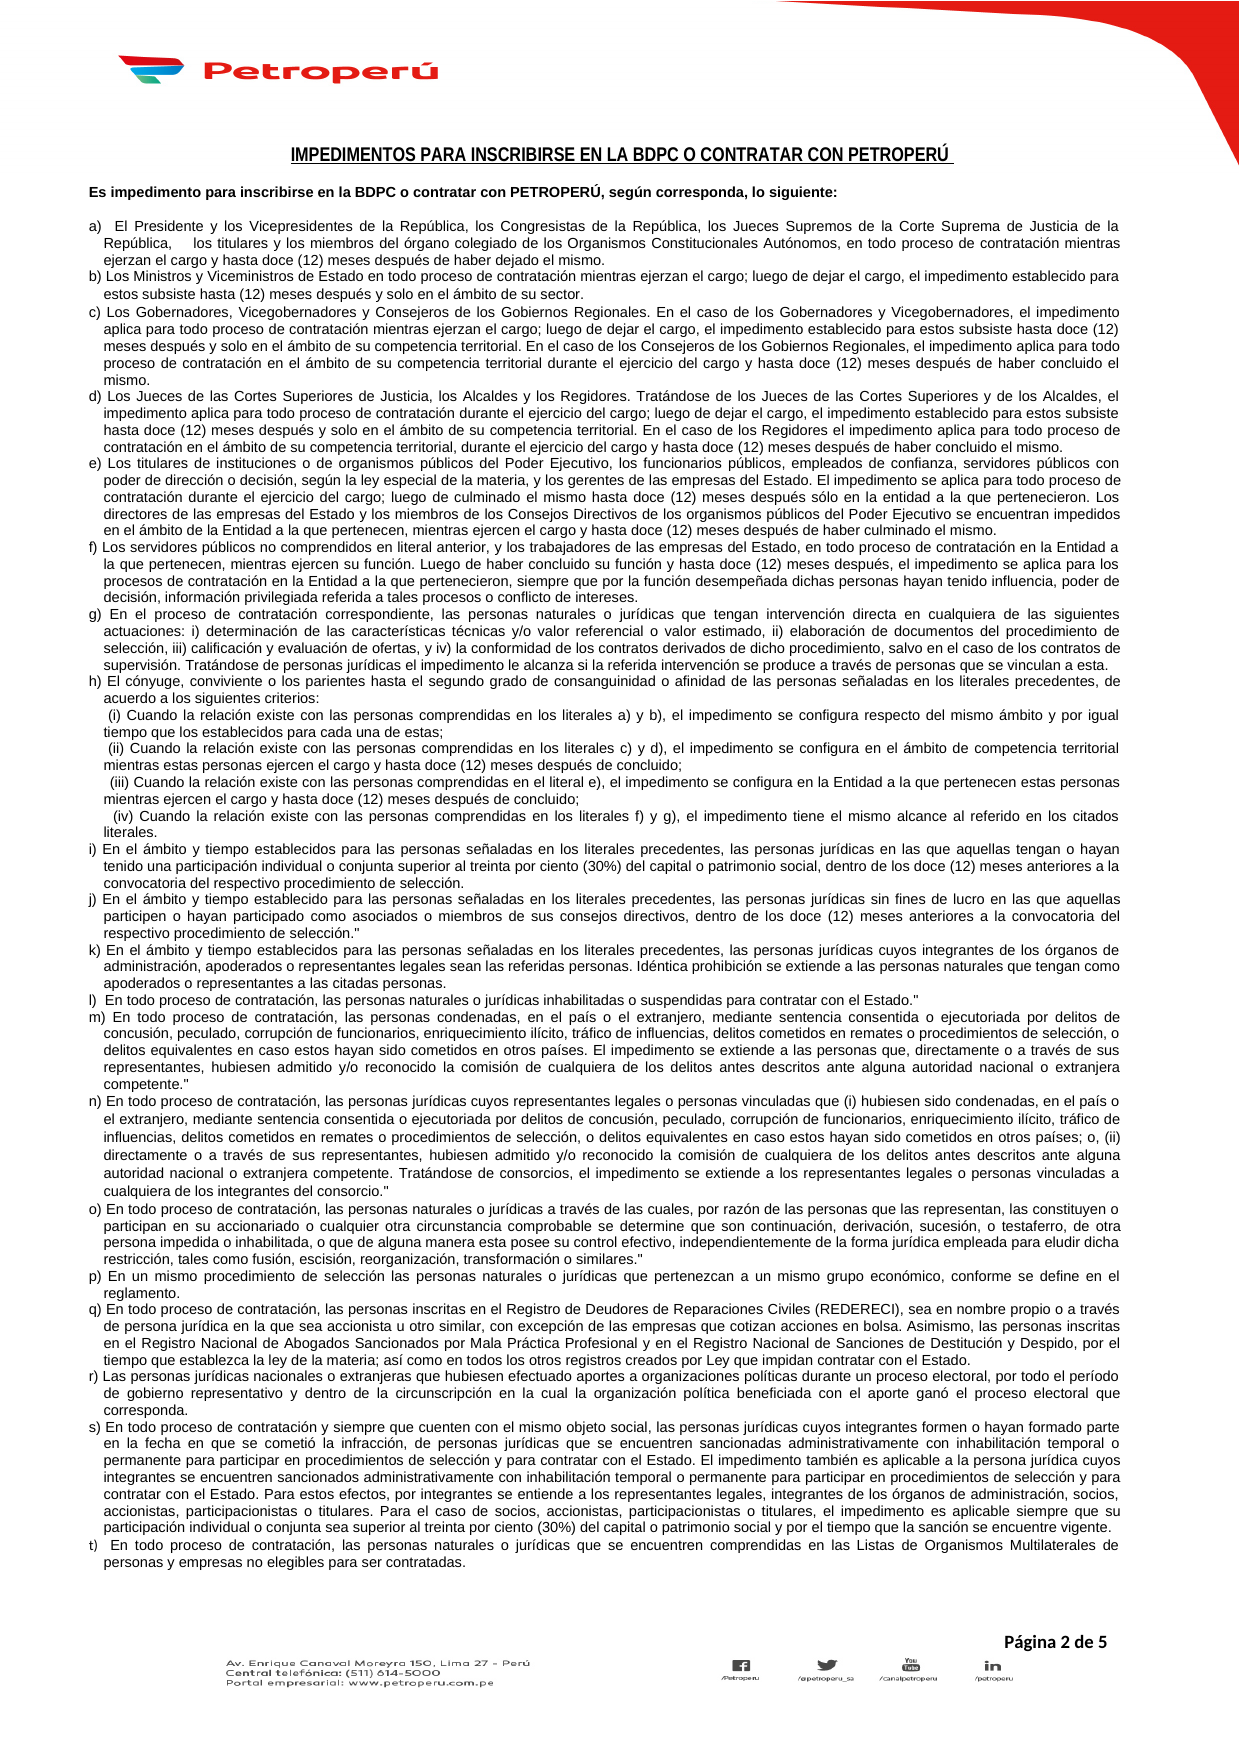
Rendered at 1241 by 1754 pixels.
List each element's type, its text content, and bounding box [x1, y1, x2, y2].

text (iii) Cuando la relación existe con las personas comprendidas en el literal e), el impedimento se configura en la Entidad a la que pertenecen estas personas mientras ejercen el cargo y hasta doce (12) meses después de concluido; [88, 774, 1122, 807]
text t) En todo proceso de contratación, las personas naturales o jurídicas que se encuentren comprendidas en las Listas de Organismos Multilaterales de personas y empresas no elegibles para ser contratadas. [88, 1536, 1122, 1570]
text k) En el ámbito y tiempo establecidos para las personas señaladas en los literales precedentes, las personas jurídicas cuyos integrantes de los órganos de administración, apoderados o representantes legales sean las referidas personas. Idéntica prohibición se extiende a las personas naturales que tengan como apoderados o representantes a las citadas personas. [88, 941, 1122, 992]
text h) El cónyuge, conviviente o los parientes hasta el segundo grado de consanguinidad o afinidad de las personas señaladas en los literales precedentes, de acuerdo a los siguientes criterios: [88, 673, 1122, 707]
text g) En el proceso de contratación correspondiente, las personas naturales o jurídicas que tengan intervención directa en cualquiera de las siguientes actuaciones: i) determinación de las características técnicas y/o valor referencial o valor estimado, ii) elaboración de documentos del procedimiento de selección, iii) calificación y evaluación de ofertas, y iv) la conformidad de los contratos derivados de dicho procedimiento, salvo en el caso de los contratos de supervisión. Tratándose de personas jurídicas el impedimento le alcanza si la referida intervención se produce a través de personas que se vinculan a esta. [88, 606, 1122, 673]
text (ii) Cuando la relación existe con las personas comprendidas en los literales c) y d), el impedimento se configura en el ámbito de competencia territorial mientras estas personas ejercen el cargo y hasta doce (12) meses después de concluido; [88, 740, 1122, 774]
text q) En todo proceso de contratación, las personas inscritas en el Registro de Deudores de Reparaciones Civiles (REDERECI), sea en nombre propio o a través de persona jurídica en la que sea accionista u otro similar, con excepción de las empresas que cotizan acciones en bolsa. Asimismo, las personas inscritas en el Registro Nacional de Abogados Sancionados por Mala Práctica Profesional y en el Registro Nacional de Sanciones de Destitución y Despido, por el tiempo que establezca la ley de la materia; así como en todos los otros registros creados por Ley que impidan contratar con el Estado. [88, 1301, 1122, 1368]
text f) Los servidores públicos no comprendidos en literal anterior, y los trabajadores de las empresas del Estado, en todo proceso de contratación en la Entidad a la que pertenecen, mientras ejercen su función. Luego de haber concluido su función y hasta doce (12) meses después, el impedimento se aplica para los procesos de contratación en la Entidad a la que pertenecieron, siempre que por la función desempeñada dichas personas hayan tenido influencia, poder de decisión, información privilegiada referida a tales procesos o conflicto de intereses. [88, 539, 1122, 606]
text d) Los Jueces de las Cortes Superiores de Justicia, los Alcaldes y los Regidores. Tratándose de los Jueces de las Cortes Superiores y de los Alcaldes, el impedimento aplica para todo proceso de contratación durante el ejercicio del cargo; luego de dejar el cargo, el impedimento establecido para estos subsiste hasta doce (12) meses después y solo en el ámbito de su competencia territorial. En el caso de los Regidores el impedimento aplica para todo proceso de contratación en el ámbito de su competencia territorial, durante el ejercicio del cargo y hasta doce (12) meses después de haber concluido el mismo. [88, 388, 1122, 455]
text a) El Presidente y los Vicepresidentes de la República, los Congresistas de la República, los Jueces Supremos de la Corte Suprema de Justicia de la República, los titulares y los miembros del órgano colegiado de los Organismos Constitucionales Autónomos, en todo proceso de contratación mientras ejerzan el cargo y hasta doce (12) meses después de haber dejado el mismo. [88, 218, 1122, 268]
text j) En el ámbito y tiempo establecido para las personas señaladas en los literales precedentes, las personas jurídicas sin fines de lucro en las que aquellas participen o hayan participado como asociados o miembros de sus consejos directivos, dentro de los doce (12) meses anteriores a la convocatoria del respectivo procedimiento de selección." [88, 891, 1122, 941]
text Es impedimento para inscribirse en la BDPC o contratar con PETROPERÚ, según corresponda, lo siguiente: [88, 184, 1107, 201]
text i) En el ámbito y tiempo establecidos para las personas señaladas en los literales precedentes, las personas jurídicas en las que aquellas tengan o hayan tenido una participación individual o conjunta superior al treinta por ciento (30%) del capital o patrimonio social, dentro de los doce (12) meses anteriores a la convocatoria del respectivo procedimiento de selección. [88, 841, 1122, 891]
text b) Los Ministros y Viceministros de Estado en todo proceso de contratación mientras ejerzan el cargo; luego de dejar el cargo, el impedimento establecido para estos subsiste hasta (12) meses después y solo en el ámbito de su sector. [88, 268, 1122, 303]
text n) En todo proceso de contratación, las personas jurídicas cuyos representantes legales o personas vinculadas que (i) hubiesen sido condenadas, en el país o el extranjero, mediante sentencia consentida o ejecutoriada por delitos de concusión, peculado, corrupción de funcionarios, enriquecimiento ilícito, tráfico de influencias, delitos cometidos en remates o procedimientos de selección, o delitos equivalentes en caso estos hayan sido cometidos en otros países; o, (ii) directamente o a través de sus representantes, hubiesen admitido y/o reconocido la comisión de cualquiera de los delitos antes descritos ante alguna autoridad nacional o extranjera competente. Tratándose de consorcios, el impedimento se extiende a los representantes legales o personas vinculadas a cualquiera de los integrantes del consorcio." [88, 1092, 1122, 1199]
text o) En todo proceso de contratación, las personas naturales o jurídicas a través de las cuales, por razón de las personas que las representan, las constituyen o participan en su accionariado o cualquier otra circunstancia comprobable se determine que son continuación, derivación, sucesión, o testaferro, de otra persona impedida o inhabilitada, o que de alguna manera esta posee su control efectivo, independientemente de la forma jurídica empleada para eludir dicha restricción, tales como fusión, escisión, reorganización, transformación o similares." [88, 1200, 1122, 1267]
text e) Los titulares de instituciones o de organismos públicos del Poder Ejecutivo, los funcionarios públicos, empleados de confianza, servidores públicos con poder de dirección o decisión, según la ley especial de la materia, y los gerentes de las empresas del Estado. El impedimento se aplica para todo proceso de contratación durante el ejercicio del cargo; luego de culminado el mismo hasta doce (12) meses después sólo en la entidad a la que pertenecieron. Los directores de las empresas del Estado y los miembros de los Consejos Directivos de los organismos públicos del Poder Ejecutivo se encuentran impedidos en el ámbito de la Entidad a la que pertenecen, mientras ejercen el cargo y hasta doce (12) meses después de haber culminado el mismo. [88, 455, 1122, 539]
text m) En todo proceso de contratación, las personas condenadas, en el país o el extranjero, mediante sentencia consentida o ejecutoriada por delitos de concusión, peculado, corrupción de funcionarios, enriquecimiento ilícito, tráfico de influencias, delitos cometidos en remates o procedimientos de selección, o delitos equivalentes en caso estos hayan sido cometidos en otros países. El impedimento se extiende a las personas que, directamente o a través de sus representantes, hubiesen admitido y/o reconocido la comisión de cualquiera de los delitos antes descritos ante alguna autoridad nacional o extranjera competente." [88, 1008, 1122, 1092]
picture [132, 1653, 1108, 1732]
text s) En todo proceso de contratación y siempre que cuenten con el mismo objeto social, las personas jurídicas cuyos integrantes formen o hayan formado parte en la fecha en que se cometió la infracción, de personas jurídicas que se encuentren sancionadas administrativamente con inhabilitación temporal o permanente para participar en procedimientos de selección y para contratar con el Estado. El impedimento también es aplicable a la persona jurídica cuyos integrantes se encuentren sancionados administrativamente con inhabilitación temporal o permanente para participar en procedimientos de selección y para contratar con el Estado. Para estos efectos, por integrantes se entiende a los representantes legales, integrantes de los órganos de administración, socios, accionistas, participacionistas o titulares. Para el caso de socios, accionistas, participacionistas o titulares, el impedimento es aplicable siempre que su participación individual o conjunta sea superior al treinta por ciento (30%) del capital o patrimonio social y por el tiempo que la sanción se encuentre vigente. [88, 1418, 1122, 1536]
text r) Las personas jurídicas nacionales o extranjeras que hubiesen efectuado aportes a organizaciones políticas durante un proceso electoral, por todo el período de gobierno representativo y dentro de la circunscripción en la cual la organización política beneficiada con el aporte ganó el proceso electoral que corresponda. [88, 1368, 1122, 1418]
text (iv) Cuando la relación existe con las personas comprendidas en los literales f) y g), el impedimento tiene el mismo alcance al referido en los citados literales. [88, 807, 1122, 841]
text (i) Cuando la relación existe con las personas comprendidas en los literales a) y b), el impedimento se configura respecto del mismo ámbito y por igual tiempo que los establecidos para cada una de estas; [88, 707, 1122, 740]
text c) Los Gobernadores, Vicegobernadores y Consejeros de los Gobiernos Regionales. En el caso de los Gobernadores y Vicegobernadores, el impedimento aplica para todo proceso de contratación mientras ejerzan el cargo; luego de dejar el cargo, el impedimento establecido para estos subsiste hasta doce (12) meses después y solo en el ámbito de su competencia territorial. En el caso de los Consejeros de los Gobiernos Regionales, el impedimento aplica para todo proceso de contratación en el ámbito de su competencia territorial durante el ejercicio del cargo y hasta doce (12) meses después de haber concluido el mismo. [88, 304, 1122, 388]
text IMPEDIMENTOS PARA INSCRIBIRSE EN LA BDPC O CONTRATAR CON PETROPERÚ [133, 143, 1107, 166]
picture [0, 1, 1239, 173]
text p) En un mismo procedimiento de selección las personas naturales o jurídicas que pertenezcan a un mismo grupo económico, conforme se define en el reglamento. [88, 1267, 1122, 1301]
text l) En todo proceso de contratación, las personas naturales o jurídicas inhabilitadas o suspendidas para contratar con el Estado." [88, 992, 1122, 1008]
